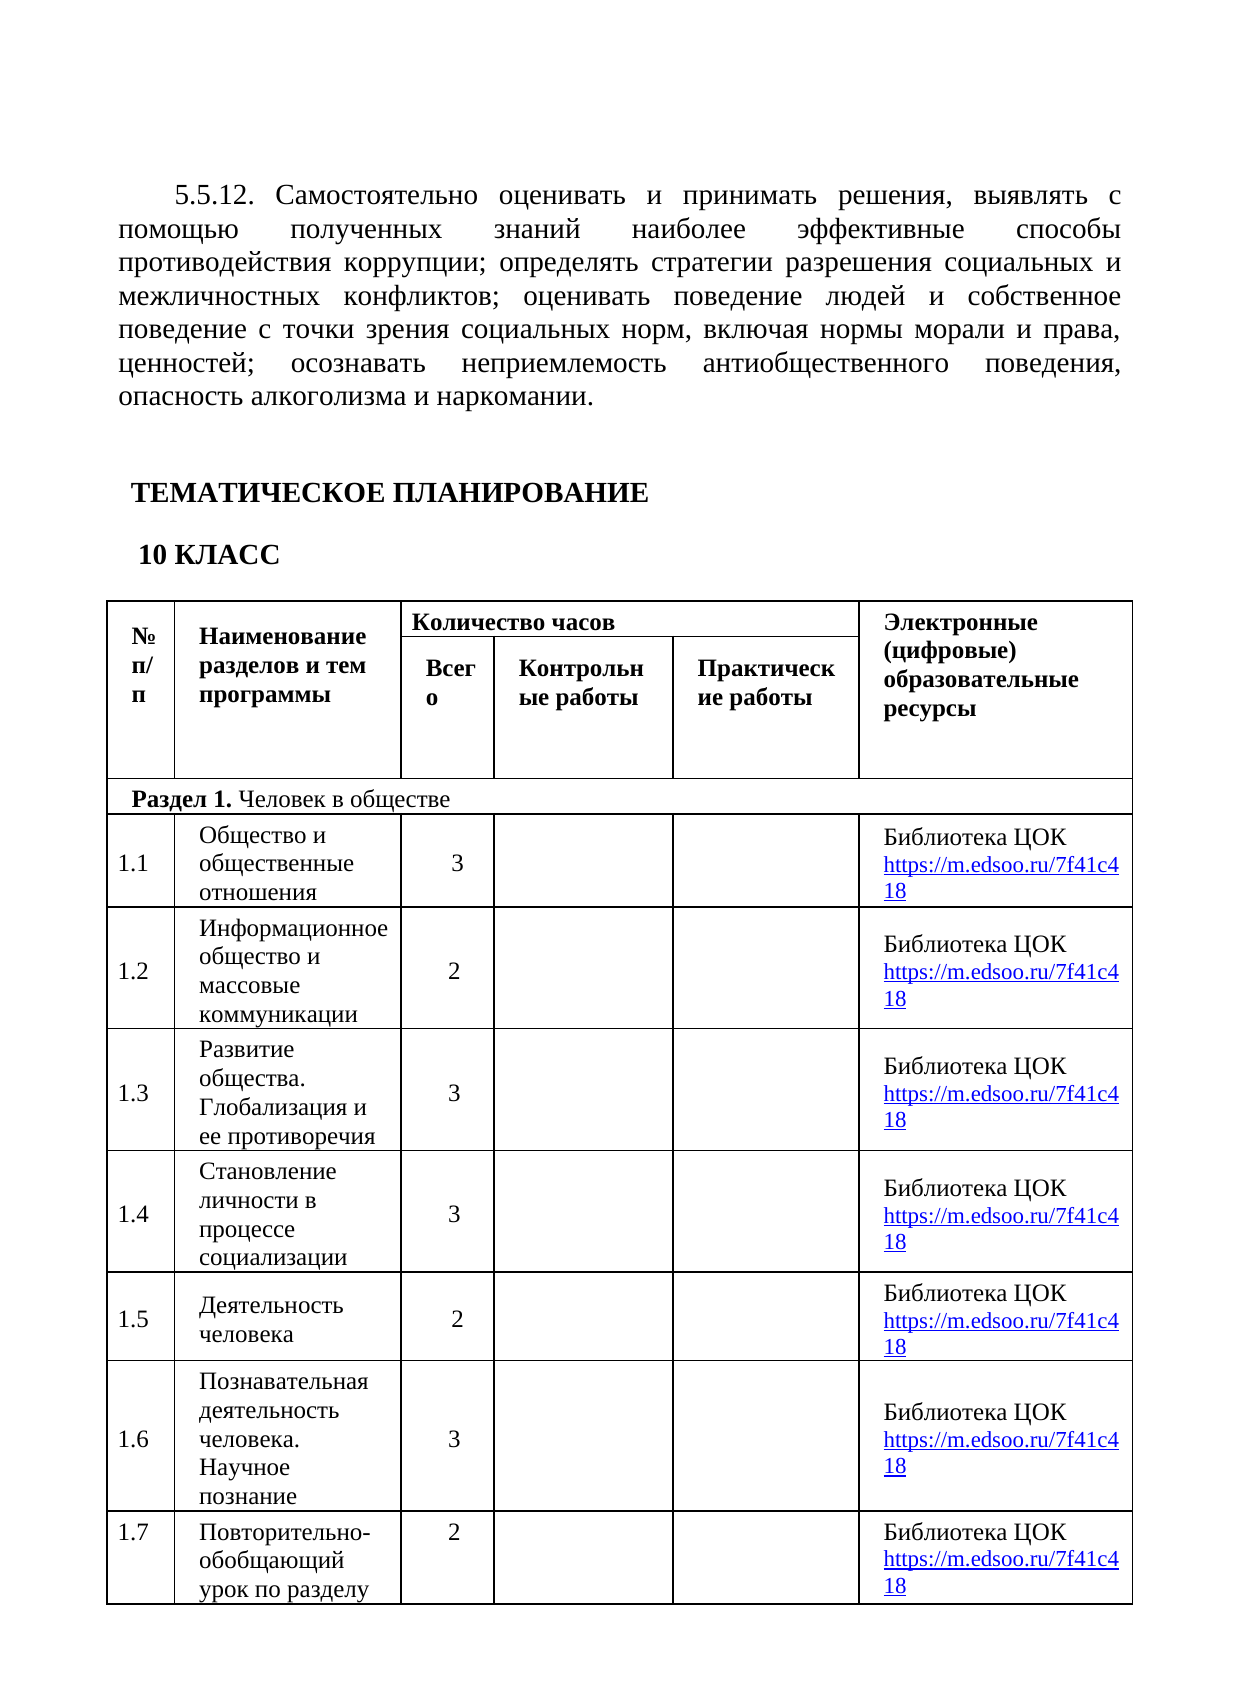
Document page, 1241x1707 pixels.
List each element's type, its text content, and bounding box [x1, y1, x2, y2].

table_cell Раздел 1. Человек в обществе [108, 779, 1132, 813]
table_cell [674, 1273, 858, 1359]
table_cell 3 [402, 1151, 493, 1271]
table_cell [495, 1273, 672, 1359]
table_cell [495, 1512, 672, 1603]
table_header Наименование разделов и тем программы [175, 602, 400, 777]
table_cell 3 [402, 815, 493, 906]
table_cell [674, 1029, 858, 1149]
table_cell Библиотека ЦОК https://m.edsoo.ru/7f41c418 [860, 1273, 1132, 1359]
table_cell [674, 1151, 858, 1271]
table_cell 1.6 [108, 1361, 174, 1510]
table_cell Библиотека ЦОК https://m.edsoo.ru/7f41c418 [860, 815, 1132, 906]
table_cell 1.2 [108, 908, 174, 1028]
table_cell 2 [402, 908, 493, 1028]
table_cell Практические работы [674, 637, 858, 777]
table_cell [674, 1361, 858, 1510]
table_cell 3 [402, 1361, 493, 1510]
text 5.5.12. Самостоятельно оценивать и принимать решения, выявлять с помощью полученных знаний наиболее эффективные способы противодействия коррупции; определять стратегии разрешения социальных и межличностных конфликтов; оценивать поведение людей и собственное поведение с точки зрения социальных норм, включая нормы морали и права, ценностей; осознавать неприемлемость антиобщественного поведения, опасность алкоголизма и наркомании. [118, 177, 1122, 412]
table_cell 2 [402, 1273, 493, 1359]
table_cell 2 [402, 1512, 493, 1603]
table_cell Становление личности в процессе социализации [175, 1151, 400, 1271]
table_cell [175, 1512, 400, 1603]
table_cell Библиотека ЦОК https://m.edsoo.ru/7f41c418 [860, 1029, 1132, 1149]
table_cell Деятельность человека [175, 1273, 400, 1359]
table_cell Познавательная деятельность человека. Научное познание [175, 1361, 400, 1510]
table_cell [495, 815, 672, 906]
text 10 КЛАСС [131, 537, 1122, 571]
table_cell Всего [402, 637, 493, 777]
table_cell 1.5 [108, 1273, 174, 1359]
table_cell Контрольные работы [495, 637, 672, 777]
table_header № п/п [108, 602, 174, 777]
table_header Электронные (цифровые) образовательные ресурсы [860, 602, 1132, 777]
table_cell Библиотека ЦОК https://m.edsoo.ru/7f41c418 [860, 908, 1132, 1028]
table_header Количество часов [402, 602, 858, 636]
table_cell Развитие общества. Глобализация и ее противоречия [175, 1029, 400, 1149]
table_cell [674, 908, 858, 1028]
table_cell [860, 1361, 1132, 1510]
table_cell [674, 815, 858, 906]
table_cell 1.3 [108, 1029, 174, 1149]
table_cell [495, 1029, 672, 1149]
table_cell [495, 1361, 672, 1510]
table_cell 1.4 [108, 1151, 174, 1271]
text ТЕМАТИЧЕСКОЕ ПЛАНИРОВАНИЕ [131, 475, 1122, 508]
table_cell [495, 908, 672, 1028]
table_cell [674, 1512, 858, 1603]
table_cell 3 [402, 1029, 493, 1149]
table_cell Информационное общество и массовые коммуникации [175, 908, 400, 1028]
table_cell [860, 1512, 1132, 1603]
table_cell Библиотека ЦОК https://m.edsoo.ru/7f41c418 [860, 1151, 1132, 1271]
table_cell 1.1 [108, 815, 174, 906]
table_cell Общество и общественные отношения [175, 815, 400, 906]
table_cell [495, 1151, 672, 1271]
table_cell 1.7 [108, 1512, 174, 1603]
